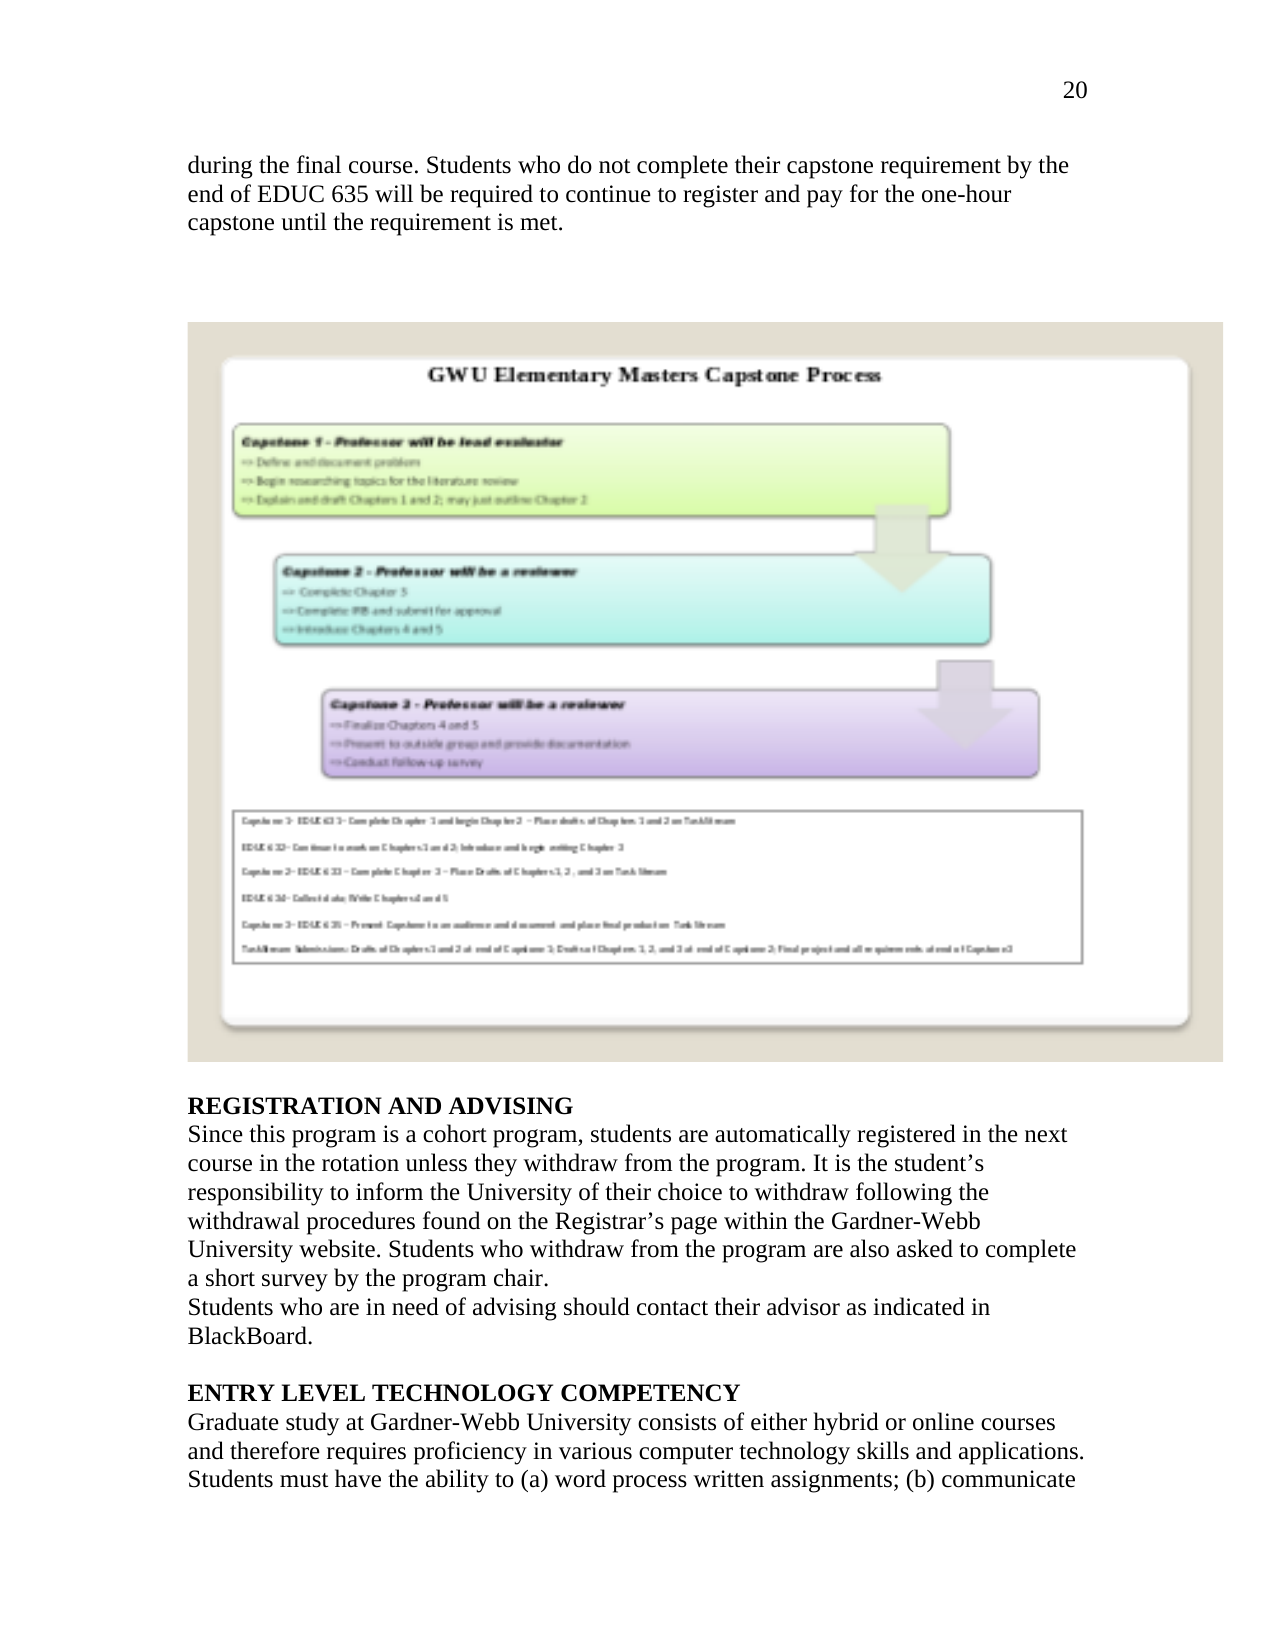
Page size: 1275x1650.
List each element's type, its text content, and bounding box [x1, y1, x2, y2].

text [187, 150, 1087, 236]
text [187, 1407, 1087, 1493]
text Students who are in need of advising should contact their advisor as indicated in BlackBoard. [187, 1292, 1087, 1349]
text REGISTRATION AND ADVISING [187, 1091, 1087, 1119]
text ENTRY LEVEL TECHNOLOGY COMPETENCY [187, 1378, 1087, 1407]
text Since this program is a cohort program, students are automatically registered in the next course in the rotation unless they withdraw from the program. It is the student’s responsibility to inform the University of their choice to withdraw following the withdrawal procedures found on the Registrar’s page within the Gardner-Webb University website. Students who withdraw from the program are also asked to complete a short survey by the program chair. [187, 1119, 1087, 1292]
